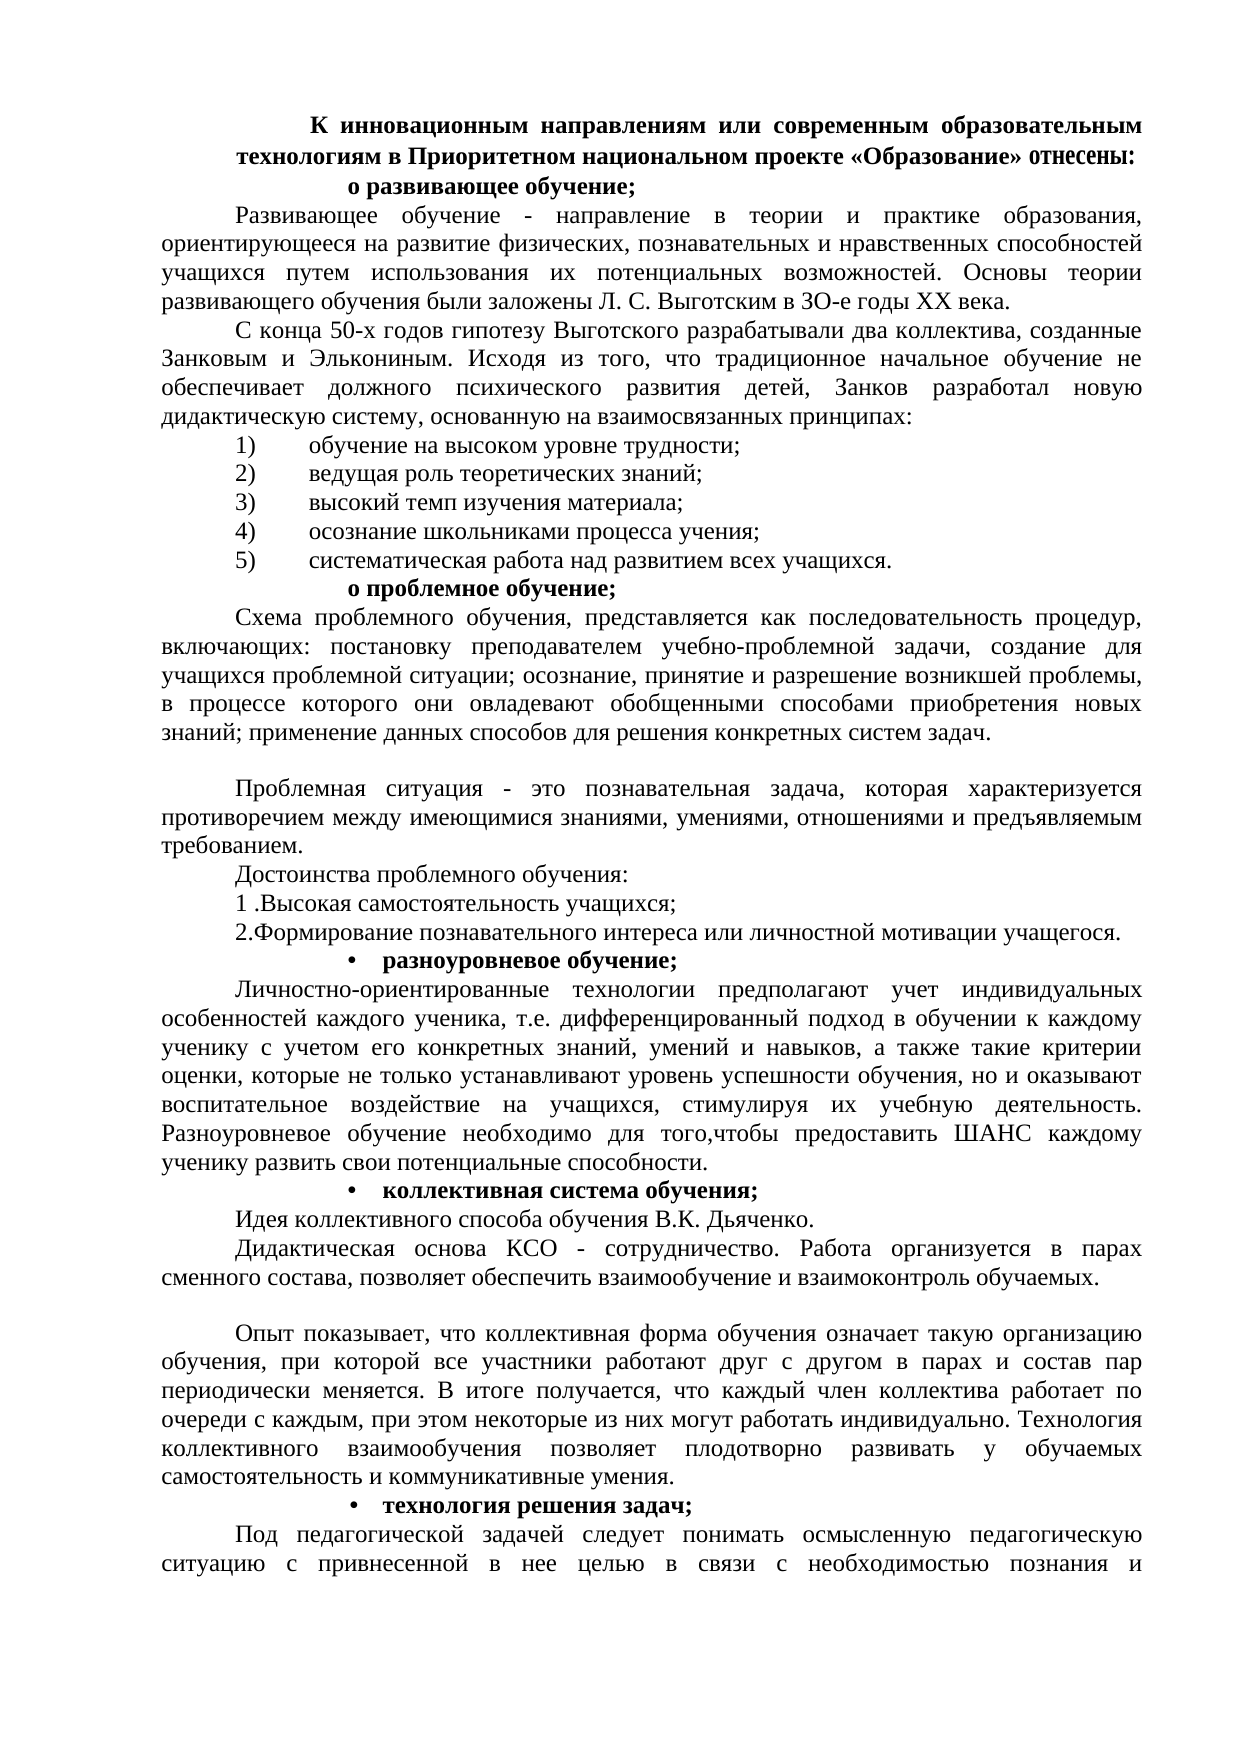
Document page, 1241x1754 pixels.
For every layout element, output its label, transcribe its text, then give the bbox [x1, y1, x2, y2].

list систематическая работа над развитием всех учащихся. [161, 545, 1143, 573]
text Развивающее обучение - направление в теории и практике образования, ориентирующееся на развитие физических, познавательных и нравственных способностей учащихся путем использования их потенциальных возможностей. Основы теории развивающего обучения были заложены Л. С. Выготским в ЗО-е годы XX века. [161, 200, 1143, 315]
text Схема проблемного обучения, представляется как последовательность процедур, включающих: постановку преподавателем учебно-проблемной задачи, создание для учащихся проблемной ситуации; осознание, принятие и разрешение возникшей проблемы, в процессе которого они овладевают обобщенными способами приобретения новых знаний; применение данных способов для решения конкретных систем задач. [161, 602, 1143, 746]
text Проблемная ситуация - это познавательная задача, которая характеризуется противоречием между имеющимися знаниями, умениями, отношениями и предъявляемым требованием. [161, 773, 1143, 859]
text Дидактическая основа КСО - сотрудничество. Работа организуется в парах сменного состава, позволяет обеспечить взаимообучение и взаимоконтроль обучаемых. [161, 1233, 1143, 1291]
text К инновационным направлениям или современным образовательным технологиям в Приоритетном национальном проекте «Образование» отнесены: [236, 112, 1143, 171]
text о проблемное обучение; [273, 573, 1143, 602]
text Опыт показывает, что коллективная форма обучения означает такую организацию обучения, при которой все участники работают друг с другом в парах и состав пар периодически меняется. В итоге получается, что каждый член коллектива работает по очереди с каждым, при этом некоторые из них могут работать индивидуально. Технология коллективного взаимообучения позволяет плодотворно развивать у обучаемых самостоятельность и коммуникативные умения. [161, 1318, 1143, 1490]
list ведущая роль теоретических знаний; [161, 458, 1143, 487]
list коллективная система обучения; [273, 1176, 1143, 1204]
text 1 .Высокая самостоятельность учащихся; [161, 888, 1143, 917]
text С конца 50-х годов гипотезу Выготского разрабатывали два коллектива, созданные Занковым и Элькониным. Исходя из того, что традиционное начальное обучение не обеспечивает должного психического развития детей, Занков разработал новую дидактическую систему, основанную на взаимосвязанных принципах: [161, 315, 1143, 430]
text Достоинства проблемного обучения: [161, 859, 1143, 888]
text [161, 1519, 1143, 1576]
text Личностно-ориентированные технологии предполагают учет индивидуальных особенностей каждого ученика, т.е. дифференцированный подход в обучении к каждому ученику с учетом его конкретных знаний, умений и навыков, а также такие критерии оценки, которые не только устанавливают уровень успешности обучения, но и оказывают воспитательное воздействие на учащихся, стимулируя их учебную деятельность. Разноуровневое обучение необходимо для того,чтобы предоставить ШАНС каждому ученику развить свои потенциальные способности. [161, 974, 1143, 1176]
text о развивающее обучение; [273, 171, 1143, 200]
list осознание школьниками процесса учения; [161, 516, 1143, 545]
list технология решения задач; [276, 1490, 1143, 1519]
list высокий темп изучения материала; [161, 487, 1143, 516]
text 2.Формирование познавательного интереса или личностной мотивации учащегося. [161, 917, 1143, 946]
list обучение на высоком уровне трудности; [161, 430, 1143, 458]
text Идея коллективного способа обучения В.К. Дьяченко. [161, 1204, 1143, 1233]
list разноуровневое обучение; [273, 946, 1143, 974]
